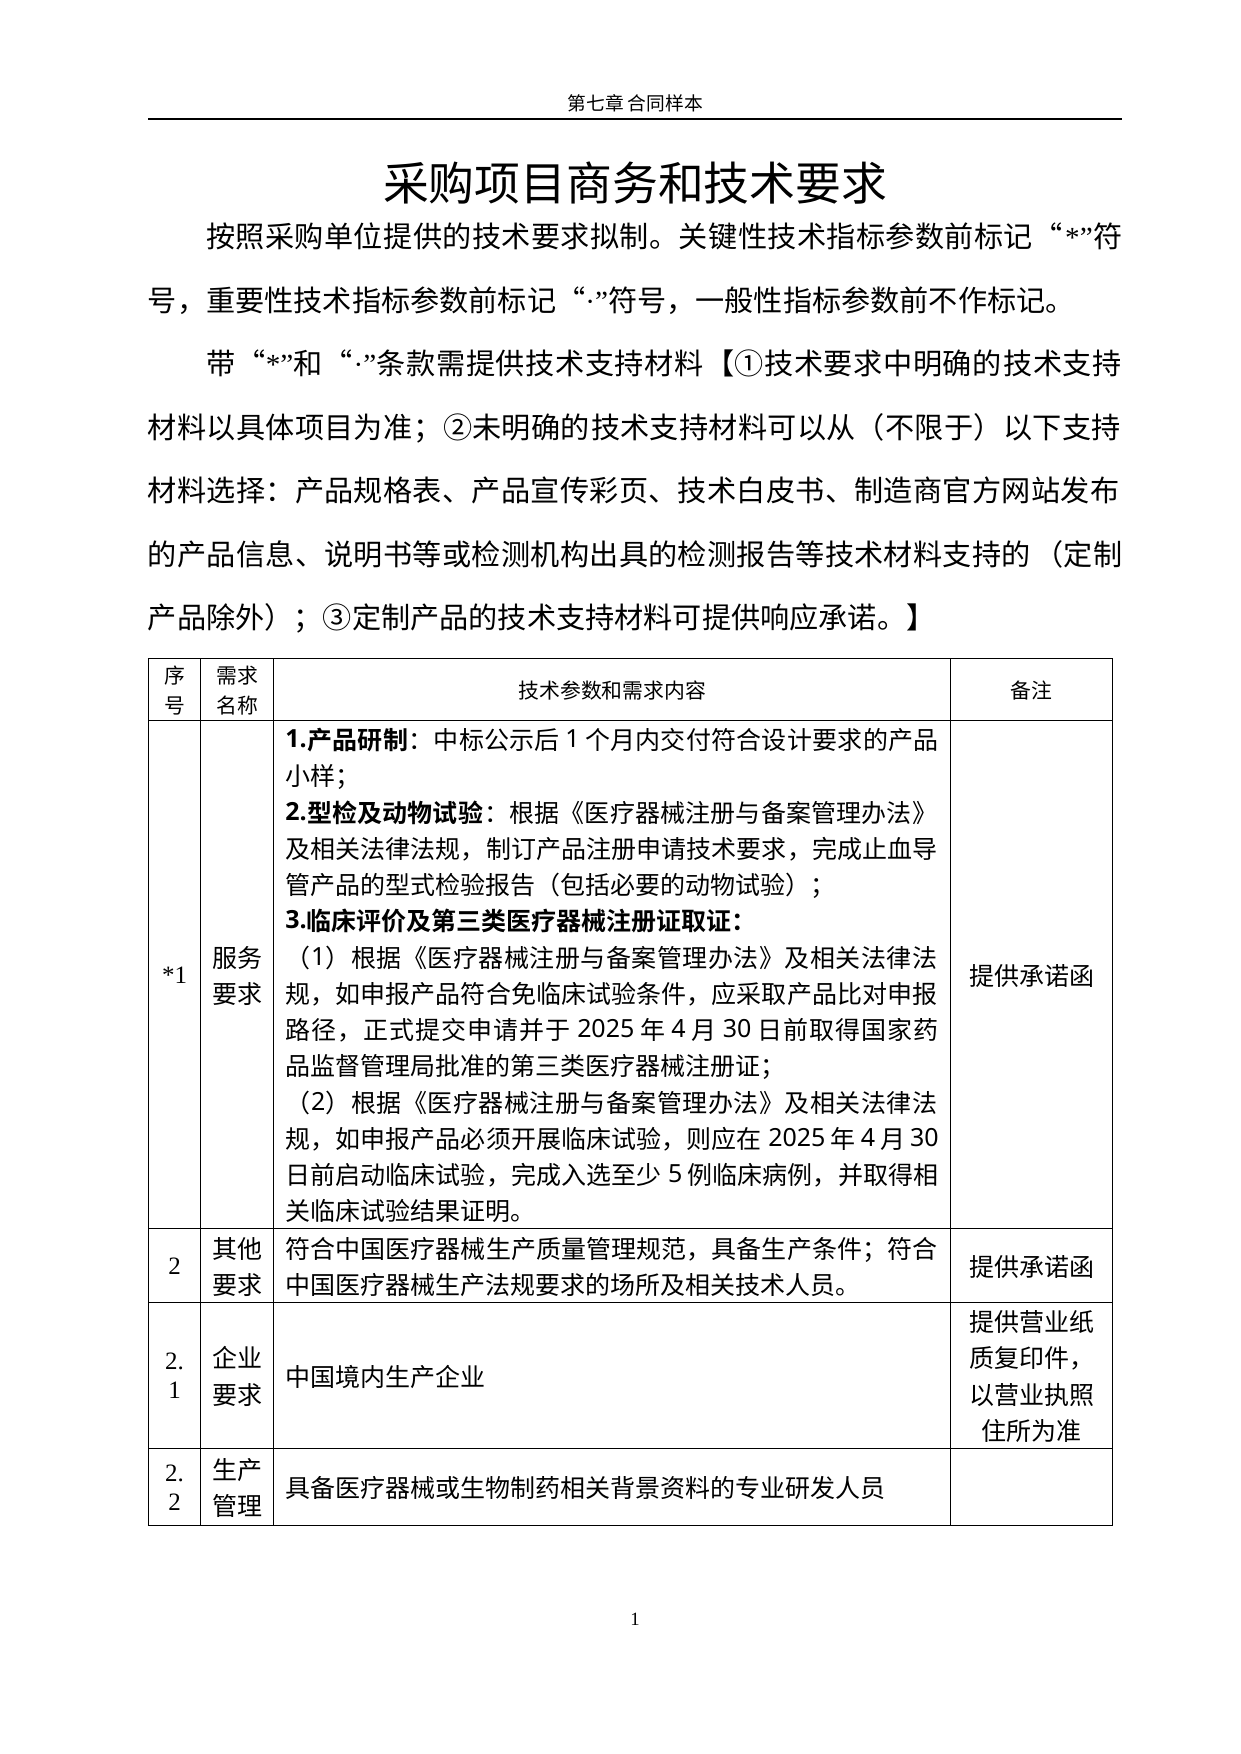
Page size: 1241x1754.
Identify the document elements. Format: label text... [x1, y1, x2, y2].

table_cell 其他要求 [201, 1229, 273, 1302]
table_cell 符合中国医疗器械生产质量管理规范，具备生产条件；符合中国医疗器械生产法规要求的场所及相关技术人员。 [274, 1229, 950, 1302]
table_header 技术参数和需求内容 [274, 659, 950, 719]
table_cell *1 [149, 721, 200, 1228]
table_cell 提供承诺函 [951, 1229, 1112, 1302]
table_cell 生产管理人员 具备资质 [201, 1449, 273, 1525]
table_header 备注 [951, 659, 1112, 719]
table_header 需求 名称 [201, 659, 273, 719]
text 带“*”和“·”条款需提供技术支持材料【①技术要求中明确的技术支持材料以具体项目为准；②未明确的技术支持材料可以从（不限于）以下支持材料选择：产品规格表、产品宣传彩页、技术白皮书、制造商官方网站发布的产品信息、说明书等或检测机构出具的检测报告等技术材料支持的（定制产品除外）；③定制产品的技术支持材料可提供响应承诺。】 [148, 341, 1122, 637]
subtitle 采购项目商务和技术要求 [148, 148, 1122, 214]
table_cell 服务要求 [201, 721, 273, 1228]
table_cell 2.2 [149, 1449, 200, 1525]
table_cell 1.产品研制：中标公示后1个月内交付符合设计要求的产品小样； 2.型检及动物试验：根据《医疗器械注册与备案管理办法》及相关法律法规，制订产品注册申请技术要求，完成止血导管产品的型式检验报告（包括必要的动物试验）； 3.临床评价及第三类医疗器械注册证取证： （1）根据《医疗器械注册与备案管理办法》及相关法律法规，如申报产品符合免临床试验条件，应采取产品比对申报路径，正式提交申请并于2025年4月30日前取得国家药品监督管理局批准的第三类医疗器械注册证； （2）根据《医疗器械注册与备案管理办法》及相关法律法规，如申报产品必须开展临床试验，则应在2025年4月30日前启动临床试验，完成入选至少5例临床病例，并取得相关临床试验结果证明。 [274, 721, 950, 1228]
table_cell 企业要求 [201, 1303, 273, 1448]
table_cell 提供承诺函 [951, 721, 1112, 1228]
table_cell 2 [149, 1229, 200, 1302]
table_header 序号 [149, 659, 200, 719]
table_cell 具备医疗器械或生物制药相关背景资料的专业研发人员 [274, 1449, 950, 1525]
table_cell 2.1 [149, 1303, 200, 1448]
text 按照采购单位提供的技术要求拟制。关键性技术指标参数前标记“*”符号，重要性技术指标参数前标记“·”符号，一般性指标参数前不作标记。 [148, 214, 1122, 320]
table_cell [951, 1449, 1112, 1525]
table_cell 中国境内生产企业 [274, 1303, 950, 1448]
table_cell 提供营业纸质复印件，以营业执照住所为准 [951, 1303, 1112, 1448]
